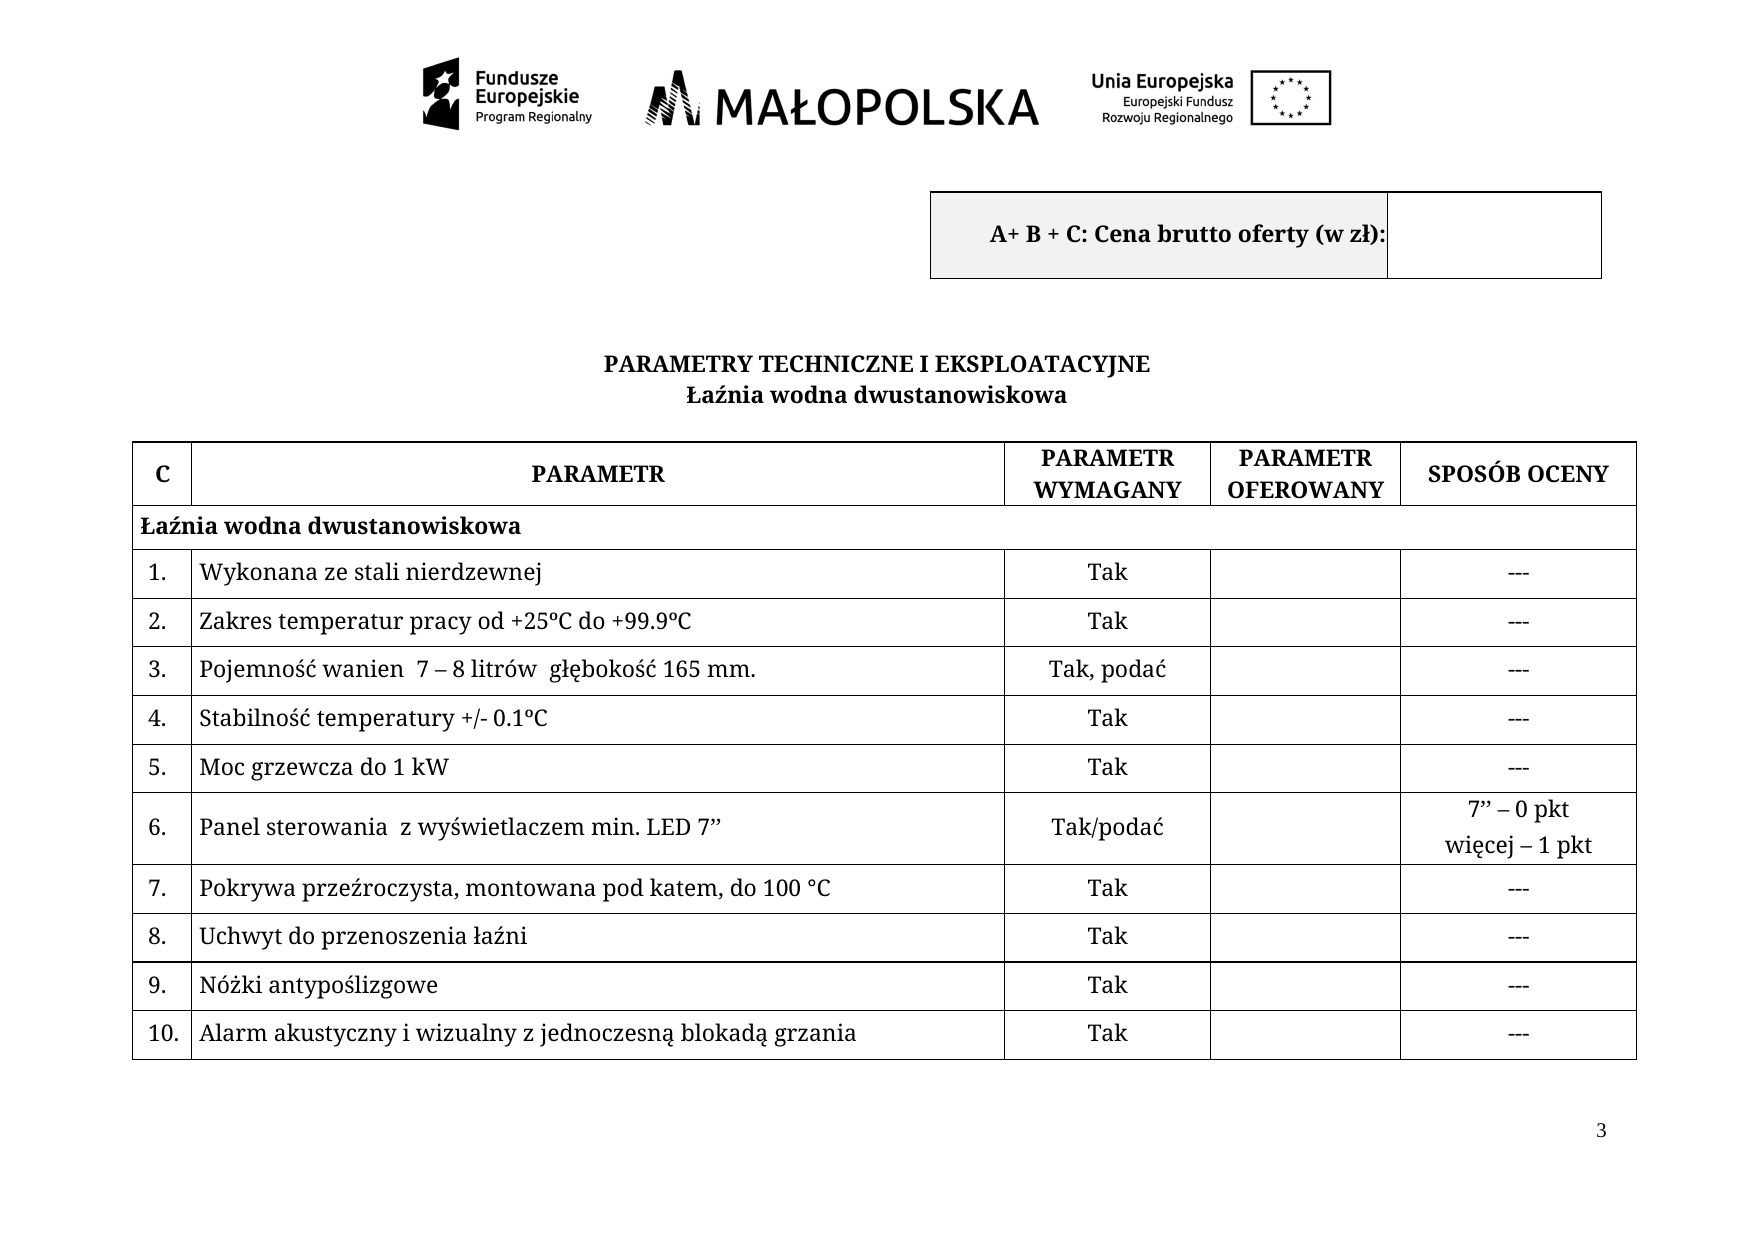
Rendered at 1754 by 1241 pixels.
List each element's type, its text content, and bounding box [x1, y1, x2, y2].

table_cell --- [1401, 1011, 1636, 1059]
table_cell [133, 914, 191, 961]
table_cell Tak [1005, 1011, 1210, 1059]
table_cell Tak [1005, 914, 1210, 961]
table_header PARAMETR WYMAGANY [1005, 443, 1210, 505]
table_cell Panel sterowania z wyświetlaczem min. LED 7’’ [192, 793, 1004, 864]
table_cell [1211, 745, 1400, 792]
table_cell Tak [1005, 865, 1210, 913]
table_cell [133, 599, 191, 646]
table_cell --- [1401, 696, 1636, 743]
text Łaźnia wodna dwustanowiskowa [148, 379, 1606, 410]
text PARAMETRY TECHNICZNE I EKSPLOATACYJNE [148, 348, 1606, 379]
table_cell [133, 1011, 191, 1059]
table_header PARAMETR OFEROWANY [1211, 443, 1400, 505]
table_header PARAMETR [192, 443, 1004, 505]
table_cell [1211, 599, 1400, 646]
table_cell [133, 647, 191, 695]
table_cell 7’’ – 0 pkt więcej – 1 pkt [1401, 793, 1636, 864]
table_cell [133, 745, 191, 792]
table_cell [133, 865, 191, 913]
table_cell Nóżki antypoślizgowe [192, 963, 1004, 1010]
table_cell --- [1401, 963, 1636, 1010]
table_cell --- [1401, 550, 1636, 597]
table_cell Wykonana ze stali nierdzewnej [192, 550, 1004, 597]
table_cell Tak, podać [1005, 647, 1210, 695]
table_cell Tak [1005, 599, 1210, 646]
table_cell Tak [1005, 745, 1210, 792]
table_cell Moc grzewcza do 1 kW [192, 745, 1004, 792]
table_cell --- [1401, 647, 1636, 695]
table_header C [133, 443, 191, 505]
table_cell Tak [1005, 550, 1210, 597]
table_cell [1211, 793, 1400, 864]
table_cell Alarm akustyczny i wizualny z jednoczesną blokadą grzania [192, 1011, 1004, 1059]
table_cell Pokrywa przeźroczysta, montowana pod katem, do 100 °C [192, 865, 1004, 913]
table_cell --- [1401, 599, 1636, 646]
table_header SPOSÓB OCENY [1401, 443, 1636, 505]
table_header [1388, 193, 1601, 278]
table_cell Stabilność temperatury +/- 0.1ºC [192, 696, 1004, 743]
table_cell Tak/podać [1005, 793, 1210, 864]
table_cell [133, 793, 191, 864]
table_cell --- [1401, 914, 1636, 961]
table_cell [1211, 865, 1400, 913]
table_header A+ B + C: Cena brutto oferty (w zł): [931, 193, 1387, 278]
table_cell Uchwyt do przenoszenia łaźni [192, 914, 1004, 961]
picture [405, 39, 1349, 148]
table_cell [1211, 1011, 1400, 1059]
table_cell [1211, 647, 1400, 695]
table_cell [133, 963, 191, 1010]
table_cell [1211, 963, 1400, 1010]
table_cell --- [1401, 745, 1636, 792]
table_cell [1211, 550, 1400, 597]
table_cell [133, 696, 191, 743]
table_cell [133, 550, 191, 597]
table_cell --- [1401, 865, 1636, 913]
table_cell Tak [1005, 696, 1210, 743]
table_cell Pojemność wanien 7 – 8 litrów głębokość 165 mm. [192, 647, 1004, 695]
table_cell [1211, 914, 1400, 961]
table_cell [1211, 696, 1400, 743]
table_cell Łaźnia wodna dwustanowiskowa [133, 506, 1636, 549]
table_cell Zakres temperatur pracy od +25ºC do +99.9ºC [192, 599, 1004, 646]
table_cell Tak [1005, 963, 1210, 1010]
